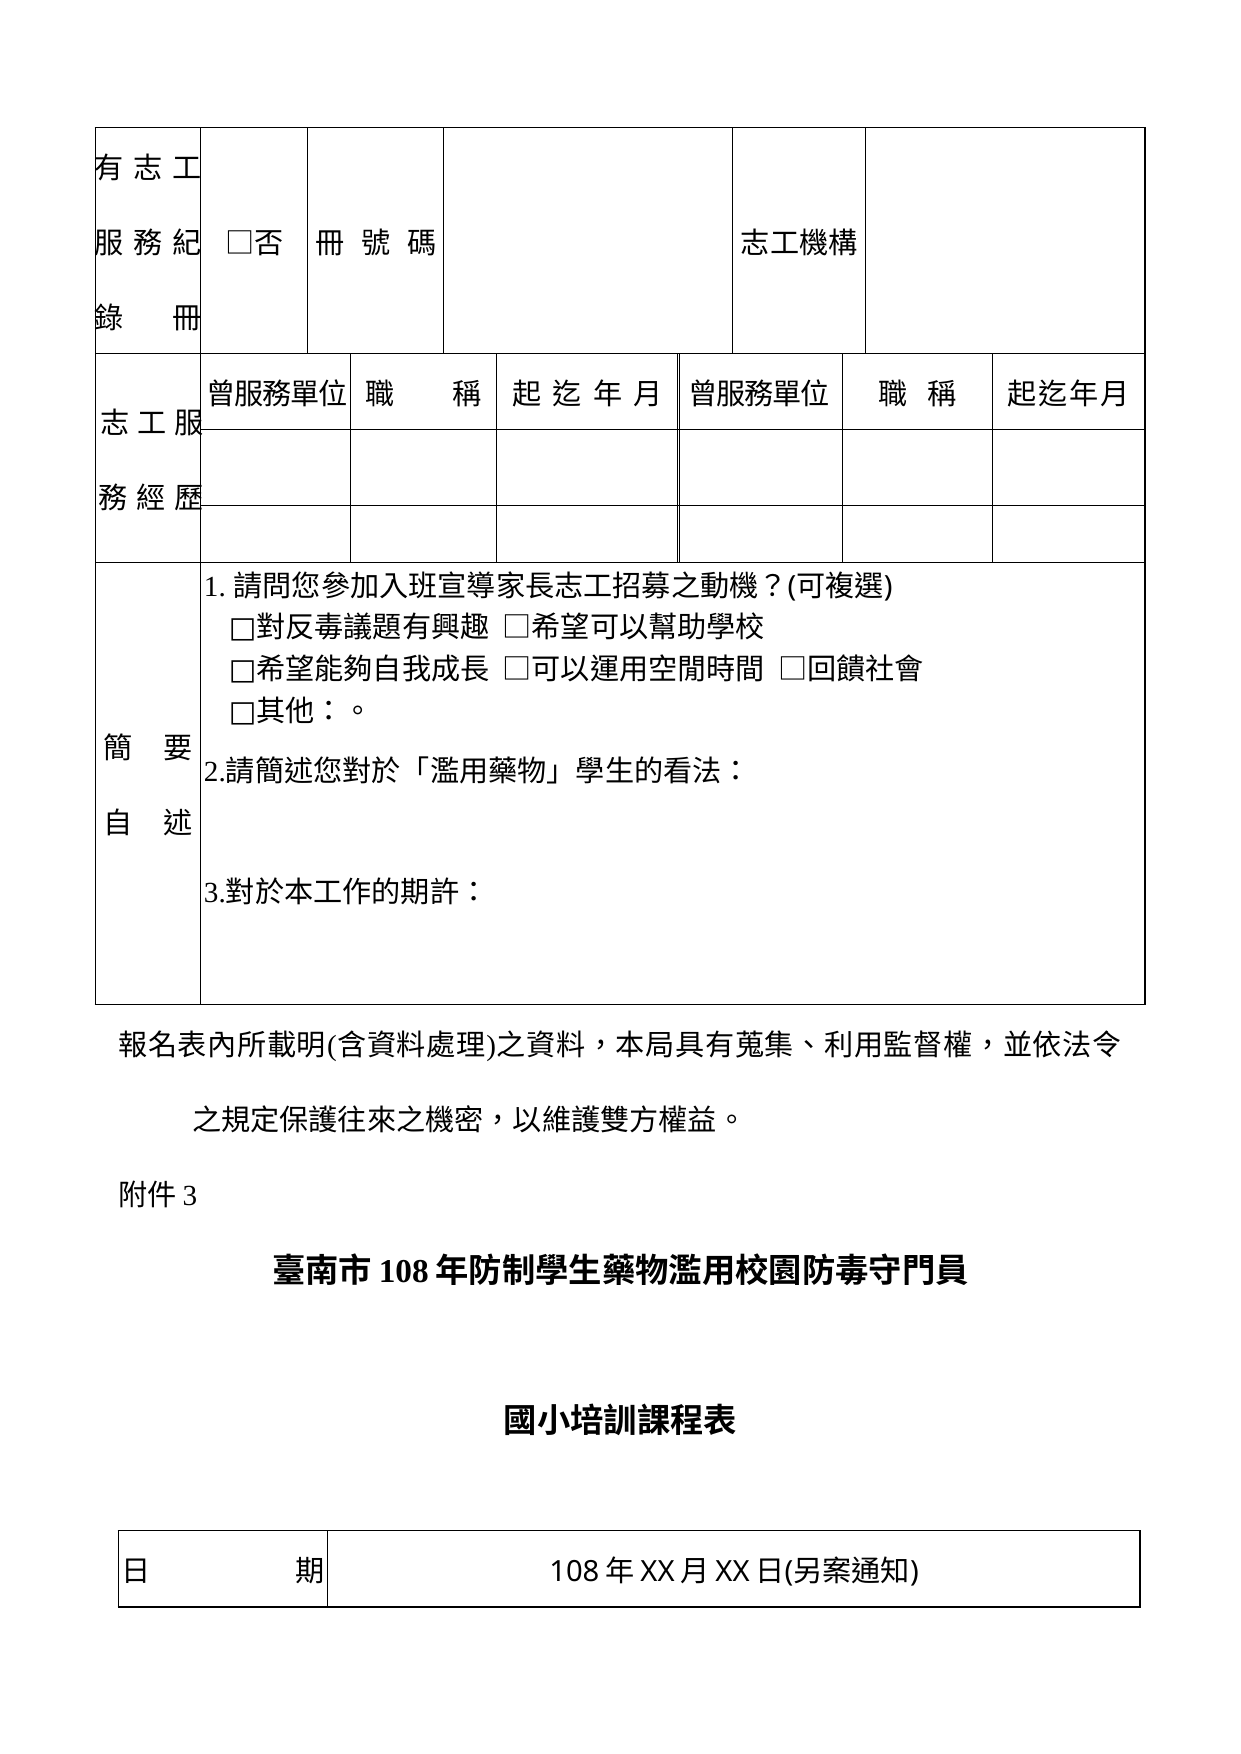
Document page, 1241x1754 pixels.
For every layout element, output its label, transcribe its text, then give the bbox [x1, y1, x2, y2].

table_cell [351, 430, 496, 505]
table_cell [201, 430, 350, 505]
text 報名表內所載明(含資料處理)之資料，本局具有蒐集、利用監督權，並依法令之規定保護往來之機密，以維護雙方權益。 [118, 1005, 1122, 1155]
table_cell [993, 430, 1144, 505]
table_cell 是否領有志工服務紀錄冊 [96, 128, 200, 353]
table_cell [497, 430, 677, 505]
table_cell [680, 506, 842, 562]
table_cell 志工服務經歷 [96, 354, 200, 562]
table_cell [993, 506, 1144, 562]
table_cell [444, 128, 732, 353]
table_cell 目前擔任志工機構 [733, 128, 865, 353]
text 附件3 [118, 1155, 1122, 1230]
table_cell 簡要 自述 [96, 563, 200, 1004]
table_cell [680, 430, 842, 505]
table_cell 曾服務單位 [680, 354, 842, 429]
text 國小培訓課程表 [118, 1380, 1122, 1455]
table_cell [351, 506, 496, 562]
text 臺南市108年防制學生藥物濫用校園防毒守門員 [118, 1230, 1122, 1305]
table_cell [843, 506, 992, 562]
table_cell [497, 506, 677, 562]
table_header 108年XX月XX日(另案通知) [328, 1531, 1139, 1606]
table_cell [201, 506, 350, 562]
table_cell □是 □否 [201, 128, 307, 353]
table_cell 職 稱 [843, 354, 992, 429]
table_header 日期 [119, 1531, 327, 1606]
table_cell [843, 430, 992, 505]
table_cell 曾服務單位 [201, 354, 350, 429]
table_cell 職 稱 [351, 354, 496, 429]
table_cell 服務紀錄冊號碼 [308, 128, 443, 353]
table_cell 起迄年月 [497, 354, 677, 429]
table_cell 起迄年月 [993, 354, 1144, 429]
table_cell [866, 128, 1144, 353]
table_cell 1. 請問您參加入班宣導家長志工招募之動機？(可複選) □對反毒議題有興趣 □希望可以幫助學校 □希望能夠自我成長 □可以運用空閒時間 □回饋社會 □其他：。 2.請簡述您對於「濫用藥物」學生的看法： 3.對於本工作的期許： [201, 563, 1144, 1004]
